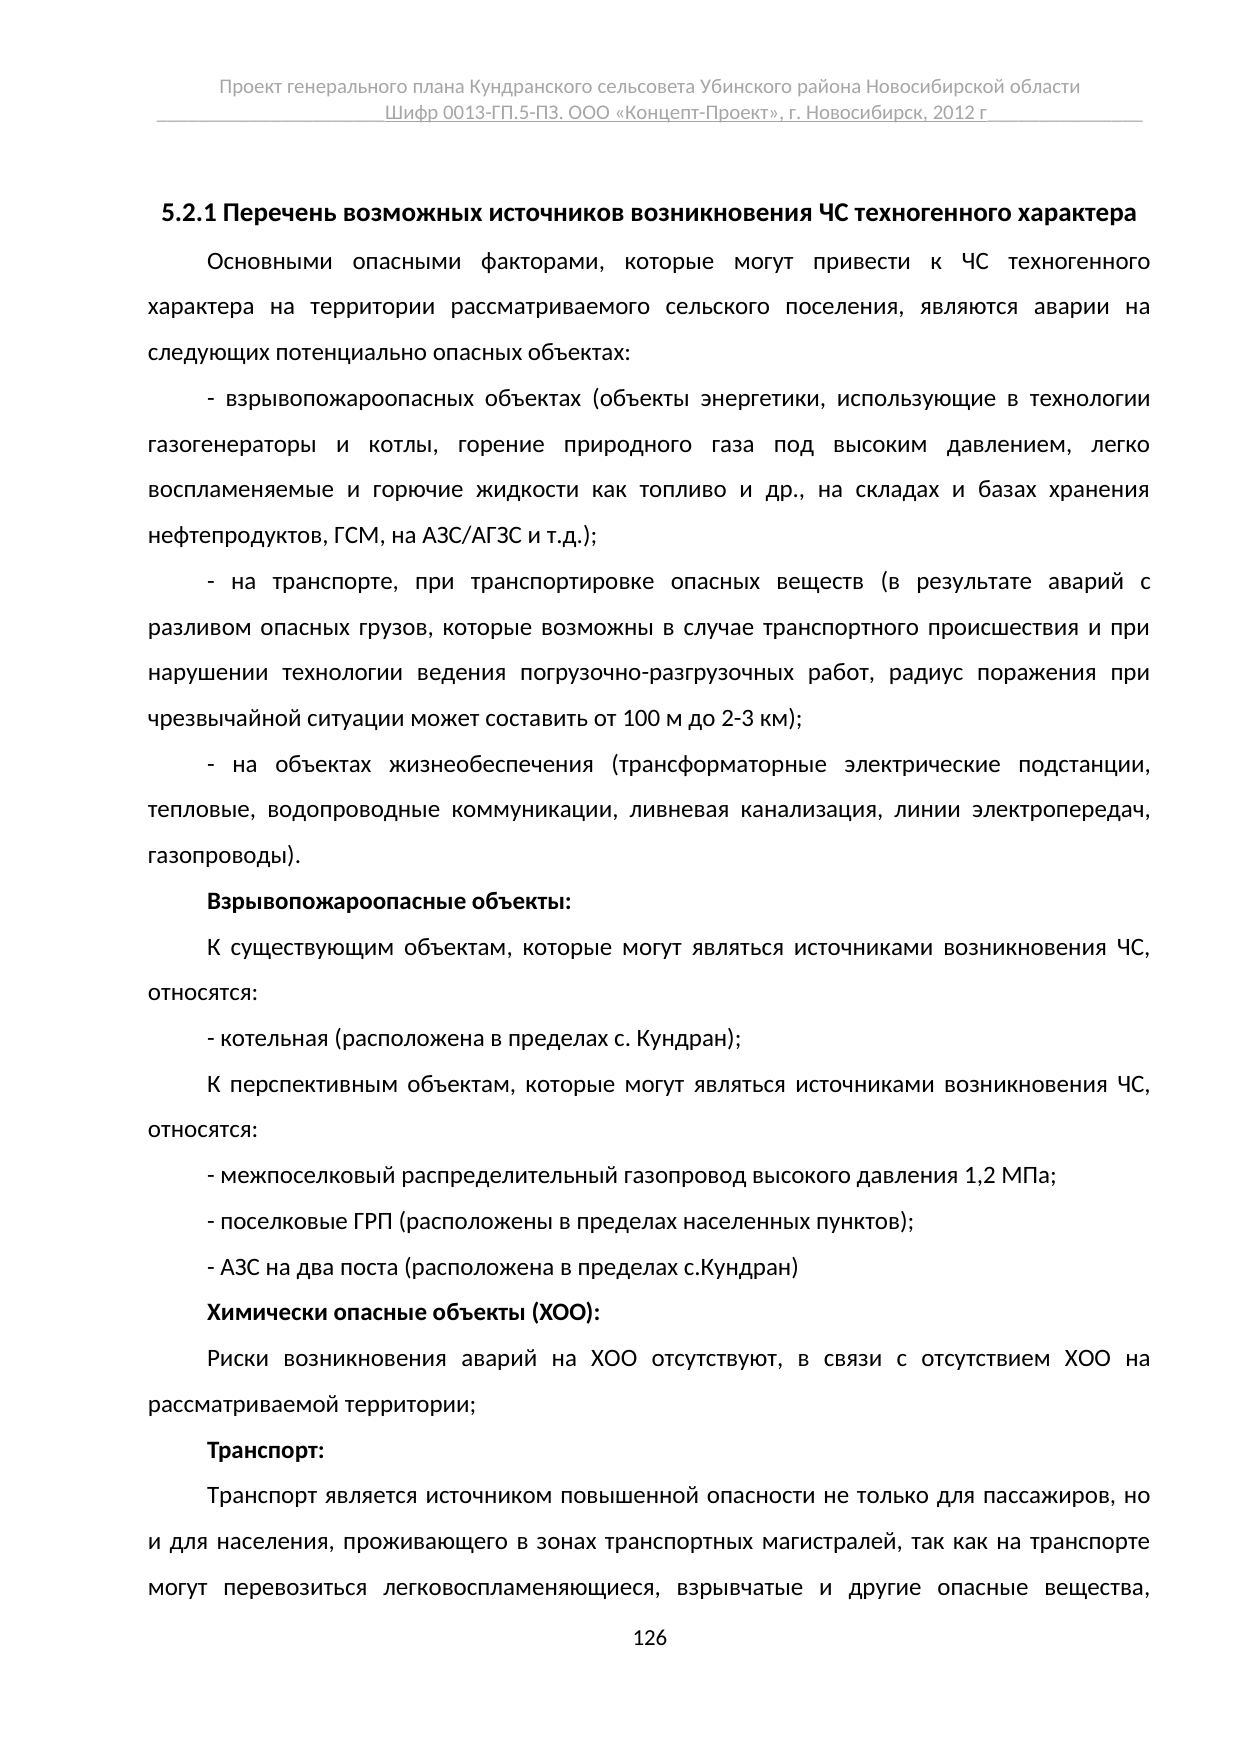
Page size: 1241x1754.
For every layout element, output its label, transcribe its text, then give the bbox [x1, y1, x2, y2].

text - межпоселковый распределительный газопровод высокого давления 1,2 МПа; [148, 1159, 1152, 1190]
text К существующим объектам, которые могут являться источниками возникновения ЧС, относятся: [148, 931, 1152, 1007]
text - взрывопожароопасных объектах (объекты энергетики, использующие в технологии газогенераторы и котлы, горение природного газа под высоким давлением, легко воспламеняемые и горючие жидкости как топливо и др., на складах и базах хранения нефтепродуктов, ГСМ, на АЗС/АГЗС и т.д.); [148, 382, 1152, 550]
subtitle Взрывопожароопасные объекты: [148, 885, 1152, 916]
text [148, 1479, 1152, 1601]
text - на транспорте, при транспортировке опасных веществ (в результате аварий с разливом опасных грузов, которые возможны в случае транспортного происшествия и при нарушении технологии ведения погрузочно-разгрузочных работ, радиус поражения при чрезвычайной ситуации может составить от 100 м до 2-3 км); [148, 565, 1152, 733]
text Риски возникновения аварий на ХОО отсутствуют, в связи с отсутствием ХОО на рассматриваемой территории; [148, 1342, 1152, 1418]
text - на объектах жизнеобеспечения (трансформаторные электрические подстанции, тепловые, водопроводные коммуникации, ливневая канализация, линии электропередач, газопроводы). [148, 748, 1152, 870]
subtitle 5.2.1 Перечень возможных источников возникновения ЧС техногенного характера [148, 195, 1152, 228]
text - поселковые ГРП (расположены в пределах населенных пунктов); [148, 1205, 1152, 1236]
text К перспективным объектам, которые могут являться источниками возникновения ЧС, относятся: [148, 1068, 1152, 1144]
text - котельная (расположена в пределах с. Кундран); [148, 1022, 1152, 1053]
text Основными опасными факторами, которые могут привести к ЧС техногенного характера на территории рассматриваемого сельского поселения, являются аварии на следующих потенциально опасных объектах: [148, 245, 1152, 367]
subtitle Химически опасные объекты (ХОО): [148, 1297, 1152, 1327]
subtitle Транспорт: [148, 1434, 1152, 1464]
text - АЗС на два поста (расположена в пределах с.Кундран) [148, 1251, 1152, 1281]
